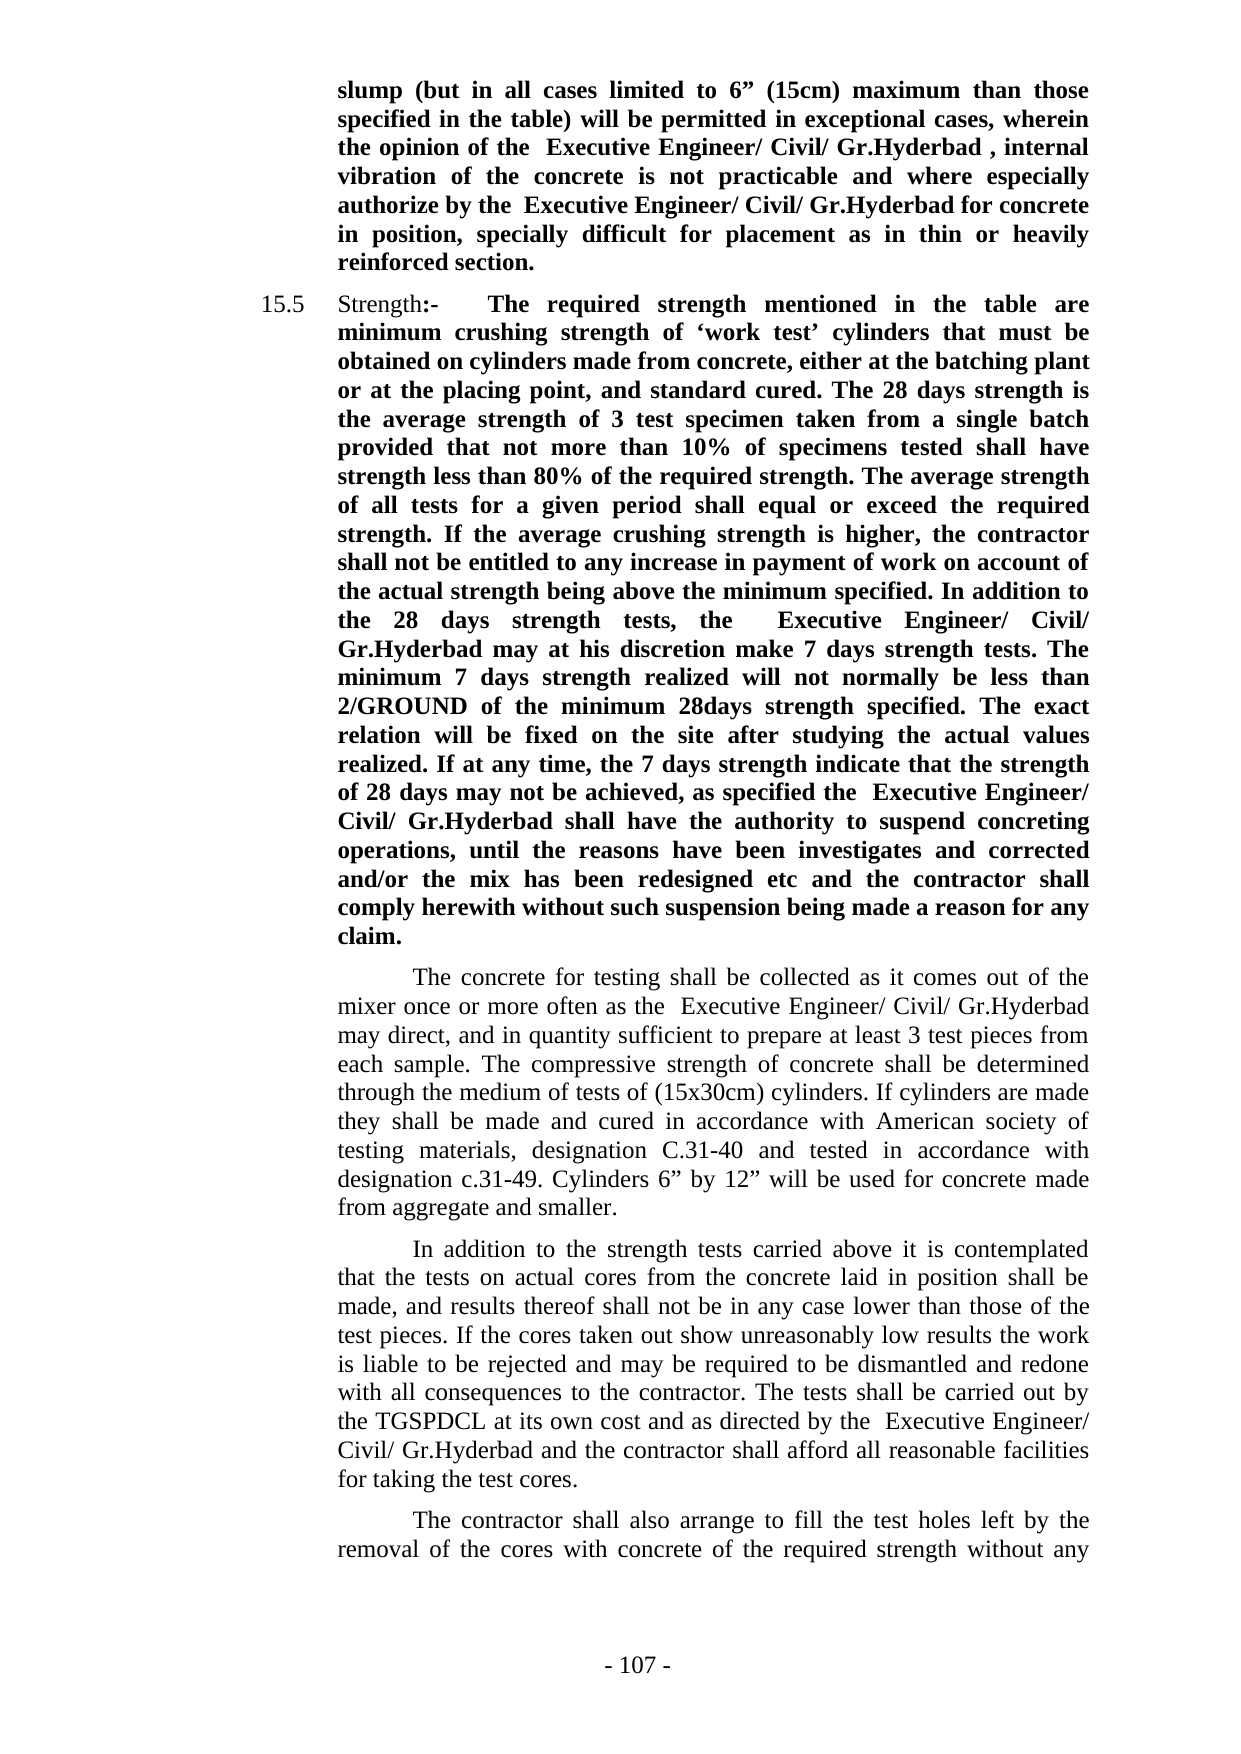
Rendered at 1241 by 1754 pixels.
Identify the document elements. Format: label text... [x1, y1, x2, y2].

text 15.5 Strength:- The required strength mentioned in the table are minimum crushing strength of ‘work test’ cylinders that must be obtained on cylinders made from concrete, either at the batching plant or at the placing point, and standard cured. The 28 days strength is the average strength of 3 test specimen taken from a single batch provided that not more than 10% of specimens tested shall have strength less than 80% of the required strength. The average strength of all tests for a given period shall equal or exceed the required strength. If the average crushing strength is higher, the contractor shall not be entitled to any increase in payment of work on account of the actual strength being above the minimum specified. In addition to the 28 days strength tests, the Executive Engineer/ Civil/ Gr.Hyderbad may at his discretion make 7 days strength tests. The minimum 7 days strength realized will not normally be less than 2/GROUND of the minimum 28days strength specified. The exact relation will be fixed on the site after studying the actual values realized. If at any time, the 7 days strength indicate that the strength of 28 days may not be achieved, as specified the Executive Engineer/ Civil/ Gr.Hyderbad shall have the authority to suspend concreting operations, until the reasons have been investigates and corrected and/or the mix has been redesigned etc and the contractor shall comply herewith without such suspension being made a reason for any claim. [261, 289, 1090, 950]
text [262, 75, 1090, 276]
text In addition to the strength tests carried above it is contemplated that the tests on actual cores from the concrete laid in position shall be made, and results thereof shall not be in any case lower than those of the test pieces. If the cores taken out show unreasonably low results the work is liable to be rejected and may be required to be dismantled and redone with all consequences to the contractor. The tests shall be carried out by the TGSPDCL at its own cost and as directed by the Executive Engineer/ Civil/ Gr.Hyderbad and the contractor shall afford all reasonable facilities for taking the test cores. [337, 1234, 1090, 1492]
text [337, 1505, 1090, 1562]
text The concrete for testing shall be collected as it comes out of the mixer once or more often as the Executive Engineer/ Civil/ Gr.Hyderbad may direct, and in quantity sufficient to prepare at least 3 test pieces from each sample. The compressive strength of concrete shall be determined through the medium of tests of (15x30cm) cylinders. If cylinders are made they shall be made and cured in accordance with American society of testing materials, designation C.31-40 and tested in accordance with designation c.31-49. Cylinders 6” by 12” will be used for concrete made from aggregate and smaller. [337, 962, 1090, 1221]
